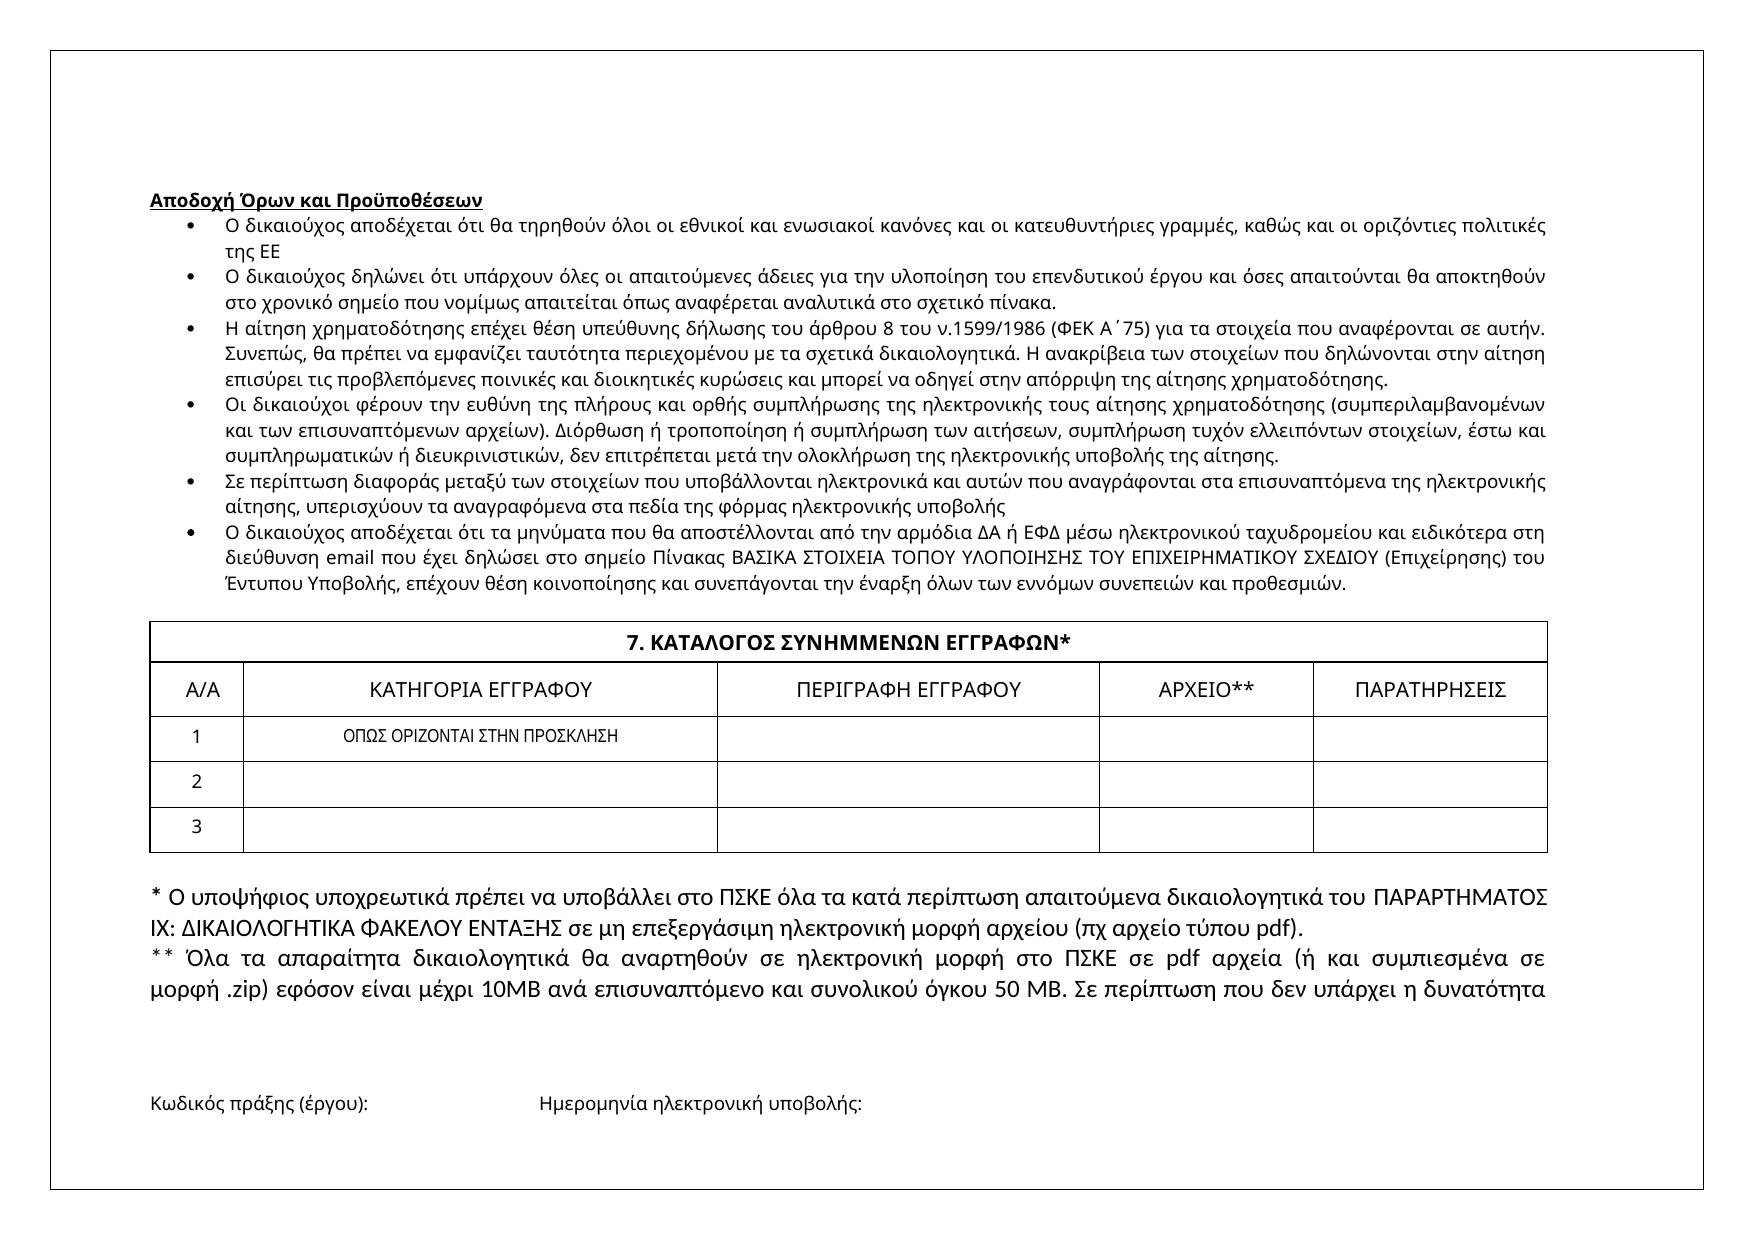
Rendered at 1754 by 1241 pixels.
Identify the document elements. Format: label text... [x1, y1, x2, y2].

table_cell Α/Α [151, 663, 243, 716]
table_cell ΚΑΤΗΓΟΡΙΑ ΕΓΓΡΑΦΟΥ [244, 663, 717, 716]
table_cell ΠΕΡΙΓΡΑΦΗ ΕΓΓΡΑΦΟΥ [718, 663, 1099, 716]
table_cell [1100, 762, 1313, 807]
table_cell 1 [151, 717, 243, 761]
list Η αίτηση χρηματοδότησης επέχει θέση υπεύθυνης δήλωσης του άρθρου 8 του ν.1599/1986 (ΦΕΚ Α΄75) για τα στοιχεία που αναφέρονται σε αυτήν. Συνεπώς, θα πρέπει να εμφανίζει ταυτότητα περιεχομένου με τα σχετικά δικαιολογητικά. Η ανακρίβεια των στοιχείων που δηλώνονται στην αίτηση επισύρει τις προβλεπόμενες ποινικές και διοικητικές κυρώσεις και μπορεί να οδηγεί στην απόρριψη της αίτησης χρηματοδότησης. [187, 315, 1547, 391]
table_cell [1100, 808, 1313, 852]
table_cell [244, 762, 717, 807]
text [150, 942, 1547, 1003]
list Ο δικαιούχος αποδέχεται ότι τα μηνύματα που θα αποστέλλονται από την αρμόδια ΔΑ ή ΕΦΔ μέσω ηλεκτρονικού ταχυδρομείου και ειδικότερα στη διεύθυνση email που έχει δηλώσει στο σημείο Πίνακας ΒΑΣΙΚΑ ΣΤΟΙΧΕΙΑ ΤΟΠΟΥ ΥΛΟΠΟΙΗΣΗΣ ΤΟΥ ΕΠΙΧΕΙΡΗΜΑΤΙΚΟΥ ΣΧΕΔΙΟΥ (Επιχείρησης) του Έντυπου Υποβολής, επέχουν θέση κοινοποίησης και συνεπάγονται την έναρξη όλων των εννόμων συνεπειών και προθεσμιών. [187, 519, 1547, 596]
table_cell [244, 808, 717, 852]
table_cell ΑΡΧΕΙΟ** [1100, 663, 1313, 716]
text * Ο υποψήφιος υποχρεωτικά πρέπει να υποβάλλει στο ΠΣΚΕ όλα τα κατά περίπτωση απαιτούμενα δικαιολογητικά του ΠΑΡΑΡΤΗΜΑΤΟΣ IX: ΔΙΚΑΙΟΛΟΓΗΤΙΚΑ ΦΑΚΕΛΟΥ ΕΝΤΑΞΗΣ σε μη επεξεργάσιμη ηλεκτρονική μορφή αρχείου (πχ αρχείο τύπου pdf). [150, 881, 1547, 942]
list Ο δικαιούχος αποδέχεται ότι θα τηρηθούν όλοι οι εθνικοί και ενωσιακοί κανόνες και οι κατευθυντήριες γραμμές, καθώς και οι οριζόντιες πολιτικές της ΕΕ [187, 213, 1547, 264]
table_cell 2 [151, 762, 243, 807]
list Οι δικαιούχοι φέρουν την ευθύνη της πλήρους και ορθής συμπλήρωσης της ηλεκτρονικής τους αίτησης χρηματοδότησης (συμπεριλαμβανομένων και των επισυναπτόμενων αρχείων). Διόρθωση ή τροποποίηση ή συμπλήρωση των αιτήσεων, συμπλήρωση τυχόν ελλειπόντων στοιχείων, έστω και συμπληρωματικών ή διευκρινιστικών, δεν επιτρέπεται μετά την ολοκλήρωση της ηλεκτρονικής υποβολής της αίτησης. [187, 391, 1547, 468]
table_cell [1314, 717, 1547, 761]
table_cell [718, 717, 1099, 761]
table_cell [718, 808, 1099, 852]
table_cell [1314, 762, 1547, 807]
table_cell [1100, 717, 1313, 761]
table_cell [1314, 808, 1547, 852]
text Αποδοχή Όρων και Προϋποθέσεων [150, 187, 1547, 213]
list Σε περίπτωση διαφοράς μεταξύ των στοιχείων που υποβάλλονται ηλεκτρονικά και αυτών που αναγράφονται στα επισυναπτόμενα της ηλεκτρονικής αίτησης, υπερισχύουν τα αναγραφόμενα στα πεδία της φόρμας ηλεκτρονικής υποβολής [187, 468, 1547, 519]
table_cell 3 [151, 808, 243, 852]
table_cell ΟΠΩΣ ΟΡΙΖΟΝΤΑΙ ΣΤΗΝ ΠΡΟΣΚΛΗΣΗ [244, 717, 717, 761]
table_header 7. ΚΑΤΑΛΟΓΟΣ ΣΥΝΗΜΜΕΝΩΝ ΕΓΓΡΑΦΩΝ* [151, 622, 1547, 661]
list Ο δικαιούχος δηλώνει ότι υπάρχουν όλες οι απαιτούμενες άδειες για την υλοποίηση του επενδυτικού έργου και όσες απαιτούνται θα αποκτηθούν στο χρονικό σημείο που νομίμως απαιτείται όπως αναφέρεται αναλυτικά στο σχετικό πίνακα. [187, 264, 1547, 315]
table_cell ΠΑΡΑΤΗΡΗΣΕΙΣ [1314, 663, 1547, 716]
table_cell [718, 762, 1099, 807]
